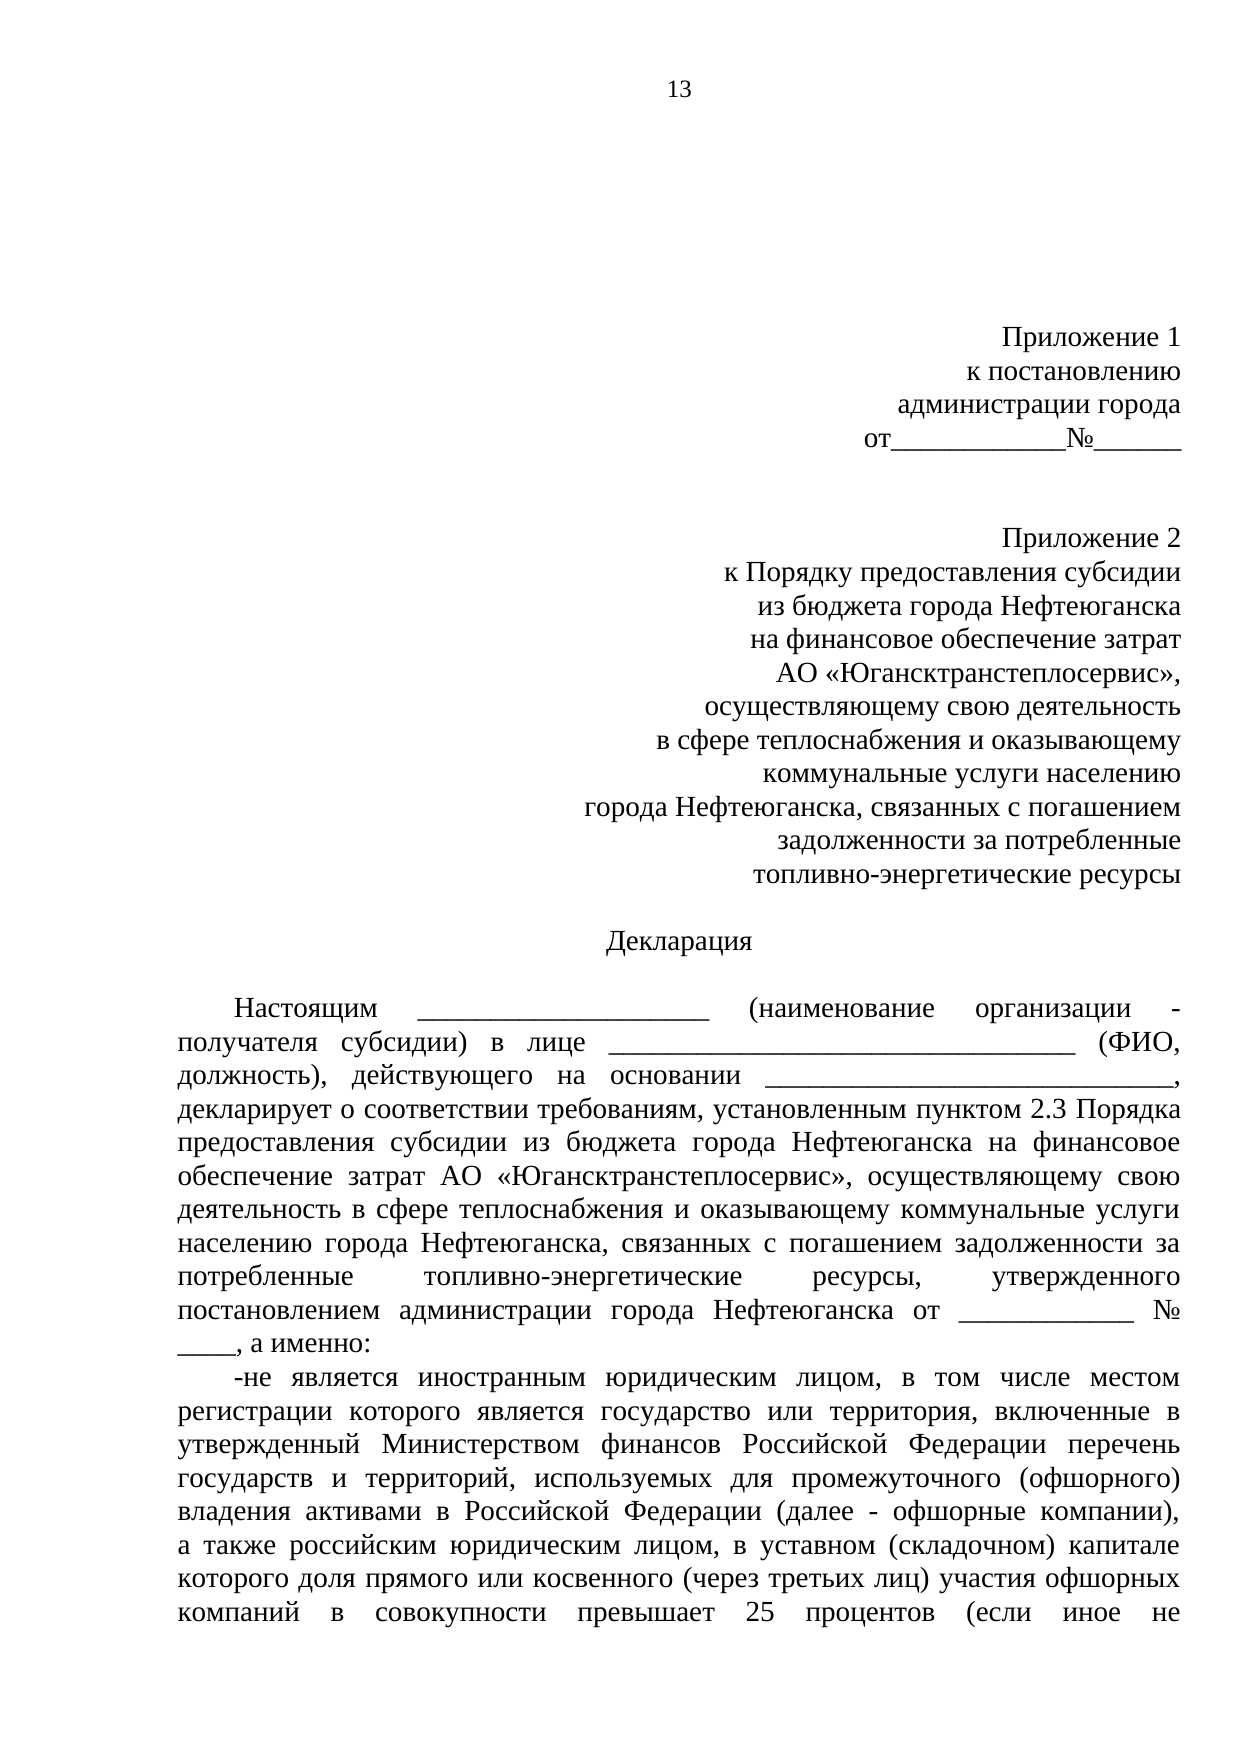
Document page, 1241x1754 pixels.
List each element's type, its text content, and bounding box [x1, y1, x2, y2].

text на финансовое обеспечение затрат [177, 621, 1181, 655]
text из бюджета города Нефтеюганска [177, 588, 1181, 621]
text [177, 1359, 1181, 1627]
text коммунальные услуги населению [177, 755, 1181, 789]
text администрации города [177, 386, 1181, 420]
text осуществляющему свою деятельность [177, 688, 1181, 722]
text задолженности за потребленные [177, 822, 1181, 856]
text от____________№______ [177, 420, 1181, 453]
text в сфере теплоснабжения и оказывающему [177, 722, 1181, 755]
text топливно-энергетические ресурсы [177, 856, 1181, 889]
text Декларация [177, 923, 1181, 957]
text Настоящим ____________________ (наименование организации - получателя субсидии) в лице ________________________________ (ФИО, должность), действующего на основании ____________________________, декларирует о соответствии требованиям, установленным пунктом 2.3 Порядка предоставления субсидии из бюджета города Нефтеюганска на финансовое обеспечение затрат АО «Югансктранстеплосервис», осуществляющему свою деятельность в сфере теплоснабжения и оказывающему коммунальные услуги населению города Нефтеюганска, связанных с погашением задолженности за потребленные топливно-энергетические ресурсы, утвержденного постановлением администрации города Нефтеюганска от ____________ № ____, а именно: [177, 990, 1181, 1359]
text Приложение 1 [177, 319, 1181, 353]
text города Нефтеюганска, связанных с погашением [177, 789, 1181, 822]
text Приложение 2 [177, 521, 1181, 554]
text АО «Югансктранстеплосервис», [177, 655, 1181, 688]
text к Порядку предоставления субсидии [177, 554, 1181, 588]
text к постановлению [177, 353, 1181, 386]
